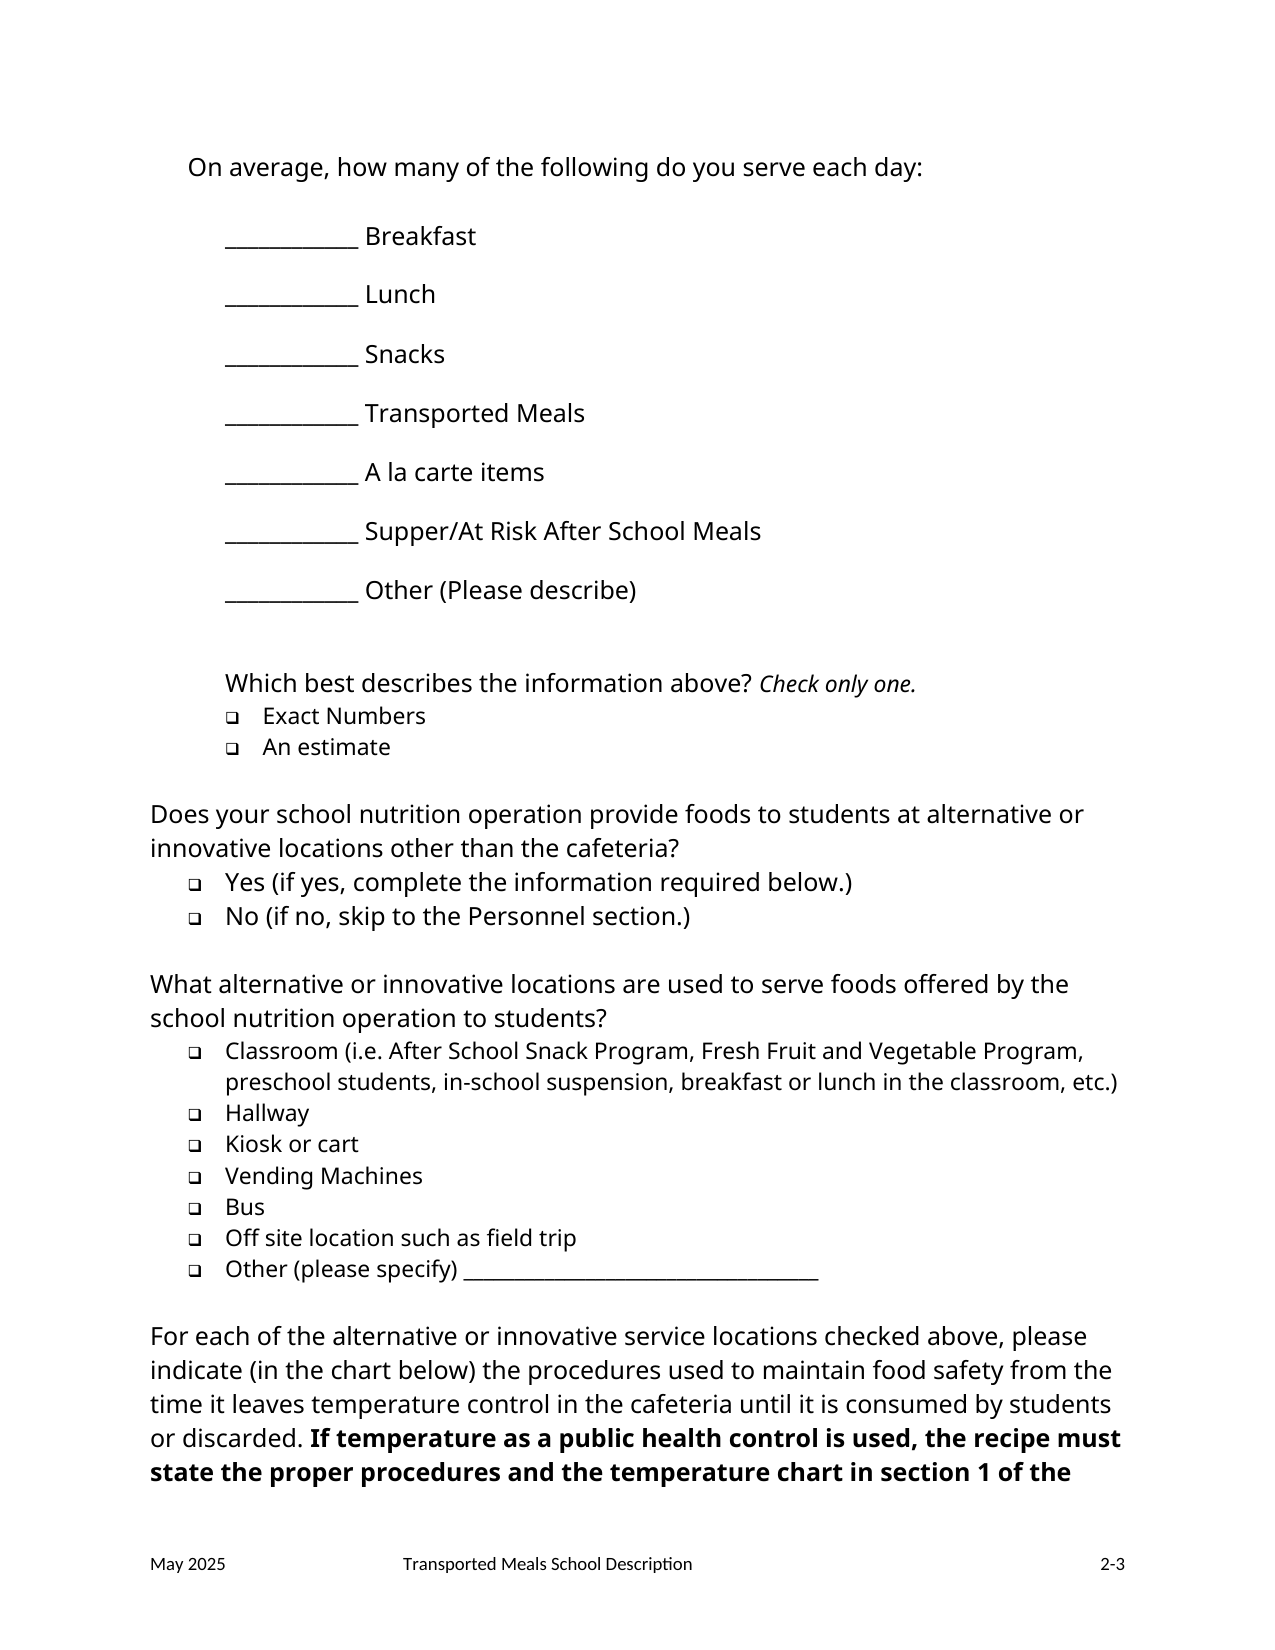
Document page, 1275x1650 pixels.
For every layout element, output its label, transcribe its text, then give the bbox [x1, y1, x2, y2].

text What alternative or innovative locations are used to serve foods offered by the school nutrition operation to students? [150, 967, 1125, 1035]
list Kiosk or cart [187, 1128, 1125, 1160]
list Vending Machines [187, 1160, 1125, 1191]
list Yes (if yes, complete the information required below.) [187, 864, 1125, 898]
text ____________ Snacks [225, 336, 1275, 370]
text ____________ A la carte items [225, 454, 1275, 488]
text Which best describes the information above? Check only one. [225, 666, 1125, 700]
list No (if no, skip to the Personnel section.) [187, 898, 1125, 932]
text Does your school nutrition operation provide foods to students at alternative or innovative locations other than the cafeteria? [150, 796, 1125, 864]
text ____________ Lunch [225, 277, 1275, 311]
text ____________ Transported Meals [225, 395, 1275, 429]
list An estimate [225, 731, 1275, 762]
list Exact Numbers [225, 700, 1125, 731]
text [150, 1319, 1125, 1489]
list Classroom (i.e. After School Snack Program, Fresh Fruit and Vegetable Program, preschool students, in-school suspension, breakfast or lunch in the classroom, etc.) [187, 1035, 1125, 1097]
text ____________ Supper/At Risk After School Meals [225, 513, 1275, 547]
text ____________ Other (Please describe) [225, 572, 1275, 607]
list Other (please specify) ___________________________________ [187, 1253, 1125, 1285]
list Off site location such as field trip [187, 1222, 1125, 1253]
list Hallway [187, 1097, 1125, 1128]
text On average, how many of the following do you serve each day: [187, 150, 1125, 184]
list Bus [187, 1191, 1125, 1222]
text ____________ Breakfast [225, 218, 1275, 252]
